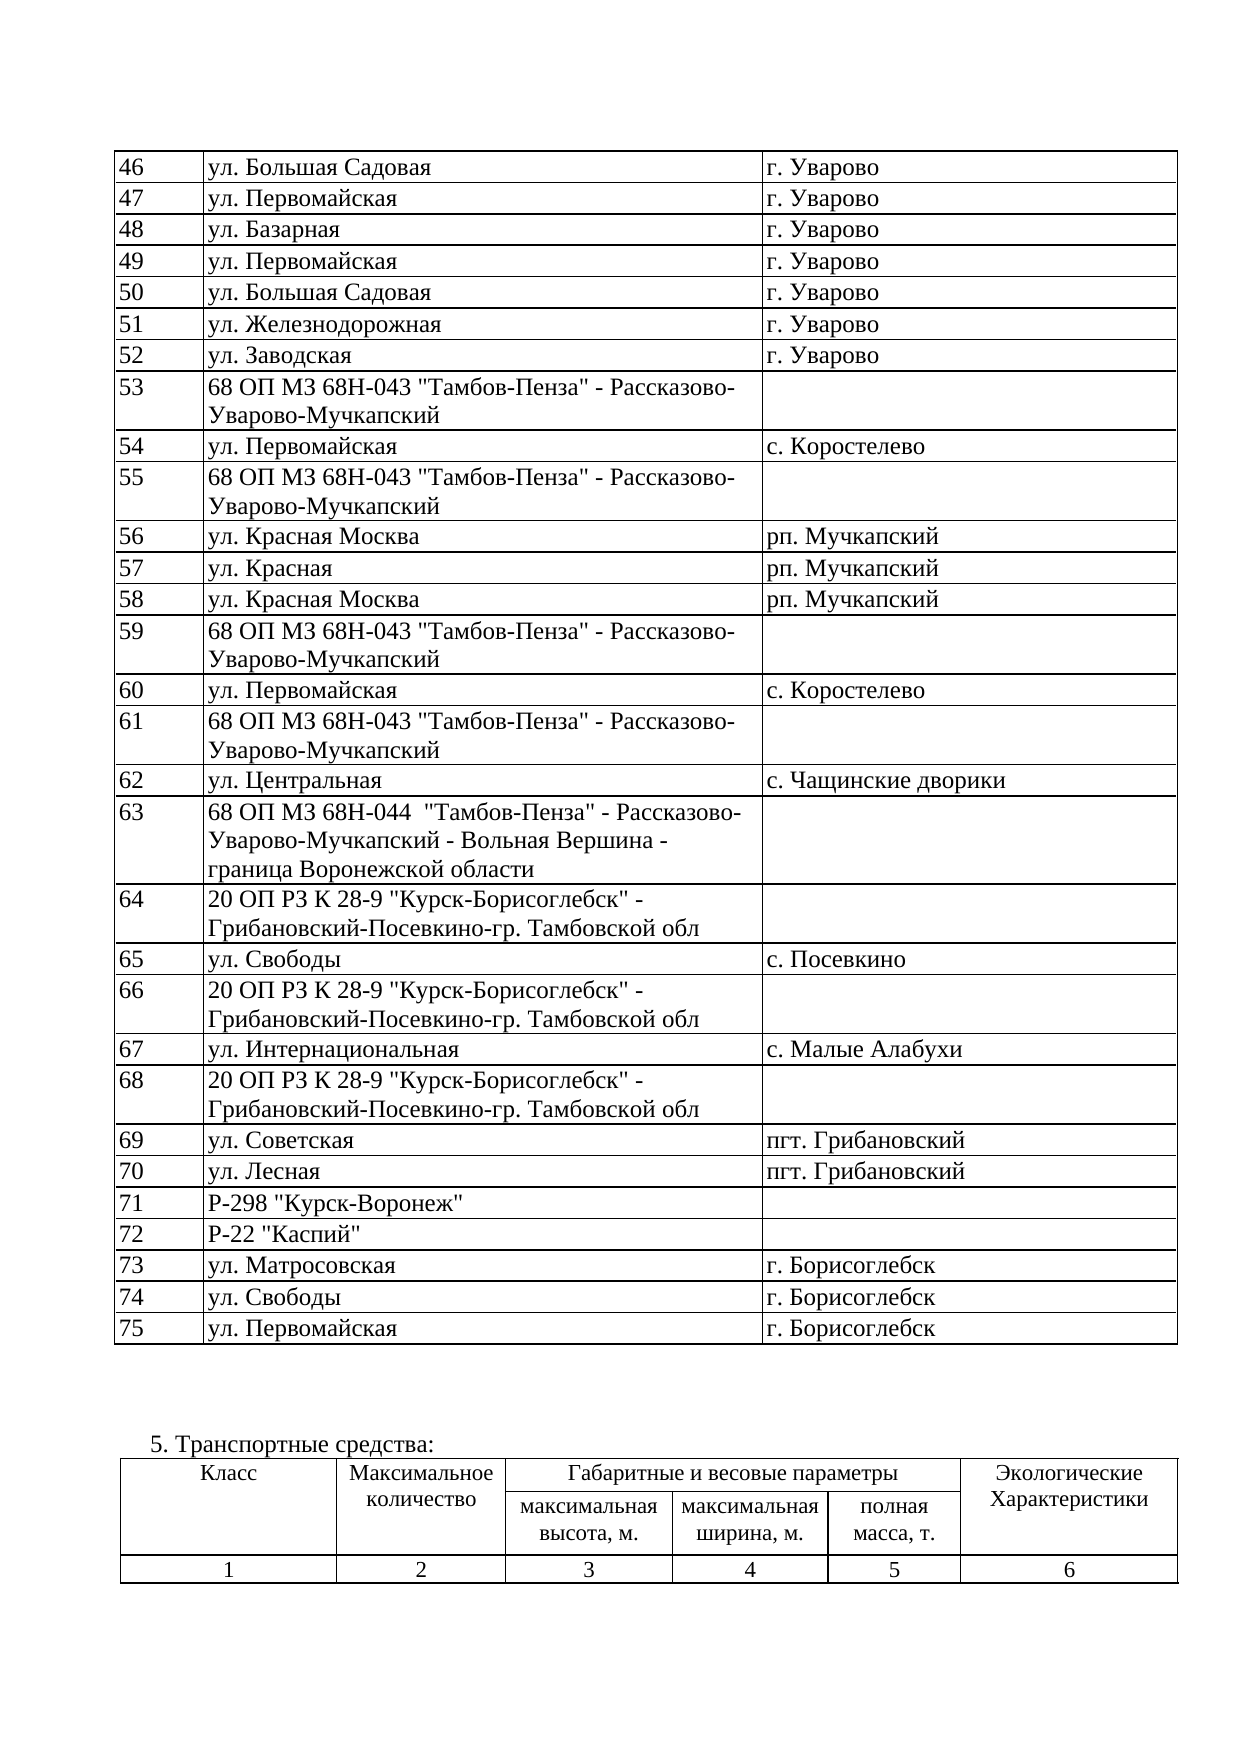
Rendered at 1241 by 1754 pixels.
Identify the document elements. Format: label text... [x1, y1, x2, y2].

table_cell 68 ОП МЗ 68Н-043 "Тамбов-Пенза" - Рассказово-Уварово-Мучкапский [204, 616, 762, 673]
table_cell г. Борисоглебск [763, 1249, 1177, 1280]
table_cell ул. Железнодорожная [204, 309, 762, 339]
table_cell 49 [115, 245, 203, 276]
table_cell ул. Первомайская [204, 431, 762, 461]
table_cell 48 [115, 214, 203, 244]
table_cell 56 [115, 521, 203, 551]
table_cell полная масса, т. [829, 1492, 960, 1554]
table_cell Р-22 "Каспий" [204, 1219, 762, 1249]
table_cell г. Уварово [763, 307, 1177, 339]
table_cell 20 ОП РЗ К 28-9 "Курск-Борисоглебск" - Грибановский-Посевкино-гр. Тамбовской обл [204, 885, 762, 942]
table_cell максимальная высота, м. [506, 1492, 672, 1554]
table_cell 5 [829, 1556, 960, 1582]
table_cell пгт. Грибановский [763, 1123, 1177, 1154]
table_cell 64 [115, 884, 203, 942]
text 5. Транспортные средства: [150, 1429, 1090, 1457]
table_header Класс [121, 1459, 336, 1554]
table_cell ул. Матросовская [204, 1251, 762, 1280]
table_cell ул. Красная Москва [204, 521, 762, 551]
table_header Экологические Характеристики [961, 1459, 1177, 1554]
table_cell ул. Свободы [204, 944, 762, 973]
table_cell 67 [115, 1034, 203, 1064]
table_cell ул. Первомайская [204, 246, 762, 276]
table_cell 61 [115, 706, 203, 764]
table_cell 20 ОП РЗ К 28-9 "Курск-Борисоглебск" - Грибановский-Посевкино-гр. Тамбовской обл [204, 1066, 762, 1123]
table_cell [763, 795, 1177, 883]
table_cell 68 [115, 1065, 203, 1123]
table_cell [763, 974, 1177, 1033]
table_cell [763, 883, 1177, 942]
table_cell 68 ОП МЗ 68Н-044 "Тамбов-Пенза" - Рассказово-Уварово-Мучкапский - Вольная Вершина - граница Воронежской области [204, 797, 762, 883]
table_cell максимальная ширина, м. [673, 1492, 827, 1554]
table_cell ул. Первомайская [204, 1313, 762, 1343]
table_cell г. Уварово [763, 181, 1177, 213]
table_cell [763, 1064, 1177, 1123]
table_cell 57 [115, 552, 203, 583]
table_cell с. Малые Алабухи [763, 1033, 1177, 1064]
table_cell 3 [506, 1556, 672, 1582]
table_cell 68 ОП МЗ 68Н-043 "Тамбов-Пенза" - Рассказово-Уварово-Мучкапский [204, 462, 762, 520]
table_cell 74 [115, 1281, 203, 1312]
table_cell г. Уварово [763, 276, 1177, 307]
table_cell Р-298 "Курск-Воронеж" [204, 1188, 762, 1217]
table_cell 72 [115, 1219, 203, 1249]
table_cell 50 [115, 277, 203, 307]
table_cell ул. Советская [204, 1125, 762, 1154]
table_cell рп. Мучкапский [763, 551, 1177, 583]
table_cell ул. Большая Садовая [204, 152, 762, 181]
table_cell 71 [115, 1187, 203, 1217]
table_cell г. Уварово [763, 244, 1177, 276]
table_cell ул. Заводская [204, 340, 762, 370]
table_cell [763, 1186, 1177, 1217]
table_cell г. Уварово [763, 213, 1177, 244]
table_cell 66 [115, 975, 203, 1033]
table_cell ул. Центральная [204, 765, 762, 795]
table_cell 53 [115, 371, 203, 429]
table_cell г. Уварово [763, 152, 1177, 181]
table_cell 52 [115, 340, 203, 370]
table_cell 73 [115, 1250, 203, 1280]
table_cell [763, 370, 1177, 429]
table_cell 1 [121, 1556, 336, 1582]
table_cell ул. Первомайская [204, 675, 762, 705]
table_cell г. Борисоглебск [763, 1312, 1177, 1343]
table_cell пгт. Грибановский [763, 1155, 1177, 1186]
table_cell ул. Большая Садовая [204, 277, 762, 307]
table_cell 6 [961, 1556, 1177, 1582]
table_cell г. Борисоглебск [763, 1280, 1177, 1312]
table_cell 20 ОП РЗ К 28-9 "Курск-Борисоглебск" - Грибановский-Посевкино-гр. Тамбовской обл [204, 975, 762, 1033]
table_cell г. Уварово [763, 339, 1177, 370]
table_cell с. Коростелево [763, 429, 1177, 461]
table_cell 69 [115, 1124, 203, 1154]
table_cell [763, 1218, 1177, 1249]
table_cell 62 [115, 765, 203, 795]
table_cell 51 [115, 308, 203, 339]
table_cell 70 [115, 1156, 203, 1186]
table_cell ул. Свободы [204, 1282, 762, 1312]
table_cell 46 [115, 152, 203, 181]
table_cell [763, 461, 1177, 520]
table_cell 65 [115, 943, 203, 973]
table_cell рп. Мучкапский [763, 520, 1177, 551]
table_cell 68 ОП МЗ 68Н-043 "Тамбов-Пенза" - Рассказово-Уварово-Мучкапский [204, 372, 762, 429]
table_cell с. Коростелево [763, 673, 1177, 705]
table_cell с. Чащинские дворики [763, 764, 1177, 795]
table_cell с. Посевкино [763, 942, 1177, 973]
table_cell 59 [115, 615, 203, 673]
table_cell 55 [115, 462, 203, 520]
table_cell 75 [115, 1313, 203, 1343]
table_cell 60 [115, 674, 203, 705]
table_header Максимальное количество [337, 1459, 505, 1554]
table_cell 58 [115, 584, 203, 614]
table_cell рп. Мучкапский [763, 583, 1177, 614]
table_cell ул. Первомайская [204, 183, 762, 213]
table_cell ул. Красная Москва [204, 584, 762, 614]
table_cell 68 ОП МЗ 68Н-043 "Тамбов-Пенза" - Рассказово-Уварово-Мучкапский [204, 706, 762, 764]
table_cell 54 [115, 430, 203, 461]
table_cell ул. Лесная [204, 1156, 762, 1186]
table_cell ул. Красная [204, 553, 762, 583]
table_cell [763, 614, 1177, 673]
table_cell ул. Интернациональная [204, 1034, 762, 1064]
table_cell 47 [115, 183, 203, 213]
table_cell 4 [673, 1556, 827, 1582]
table_cell ул. Базарная [204, 215, 762, 244]
table_cell 2 [337, 1556, 505, 1582]
table_cell 63 [115, 796, 203, 883]
table_header Габаритные и весовые параметры [506, 1459, 960, 1491]
table_cell [763, 705, 1177, 764]
